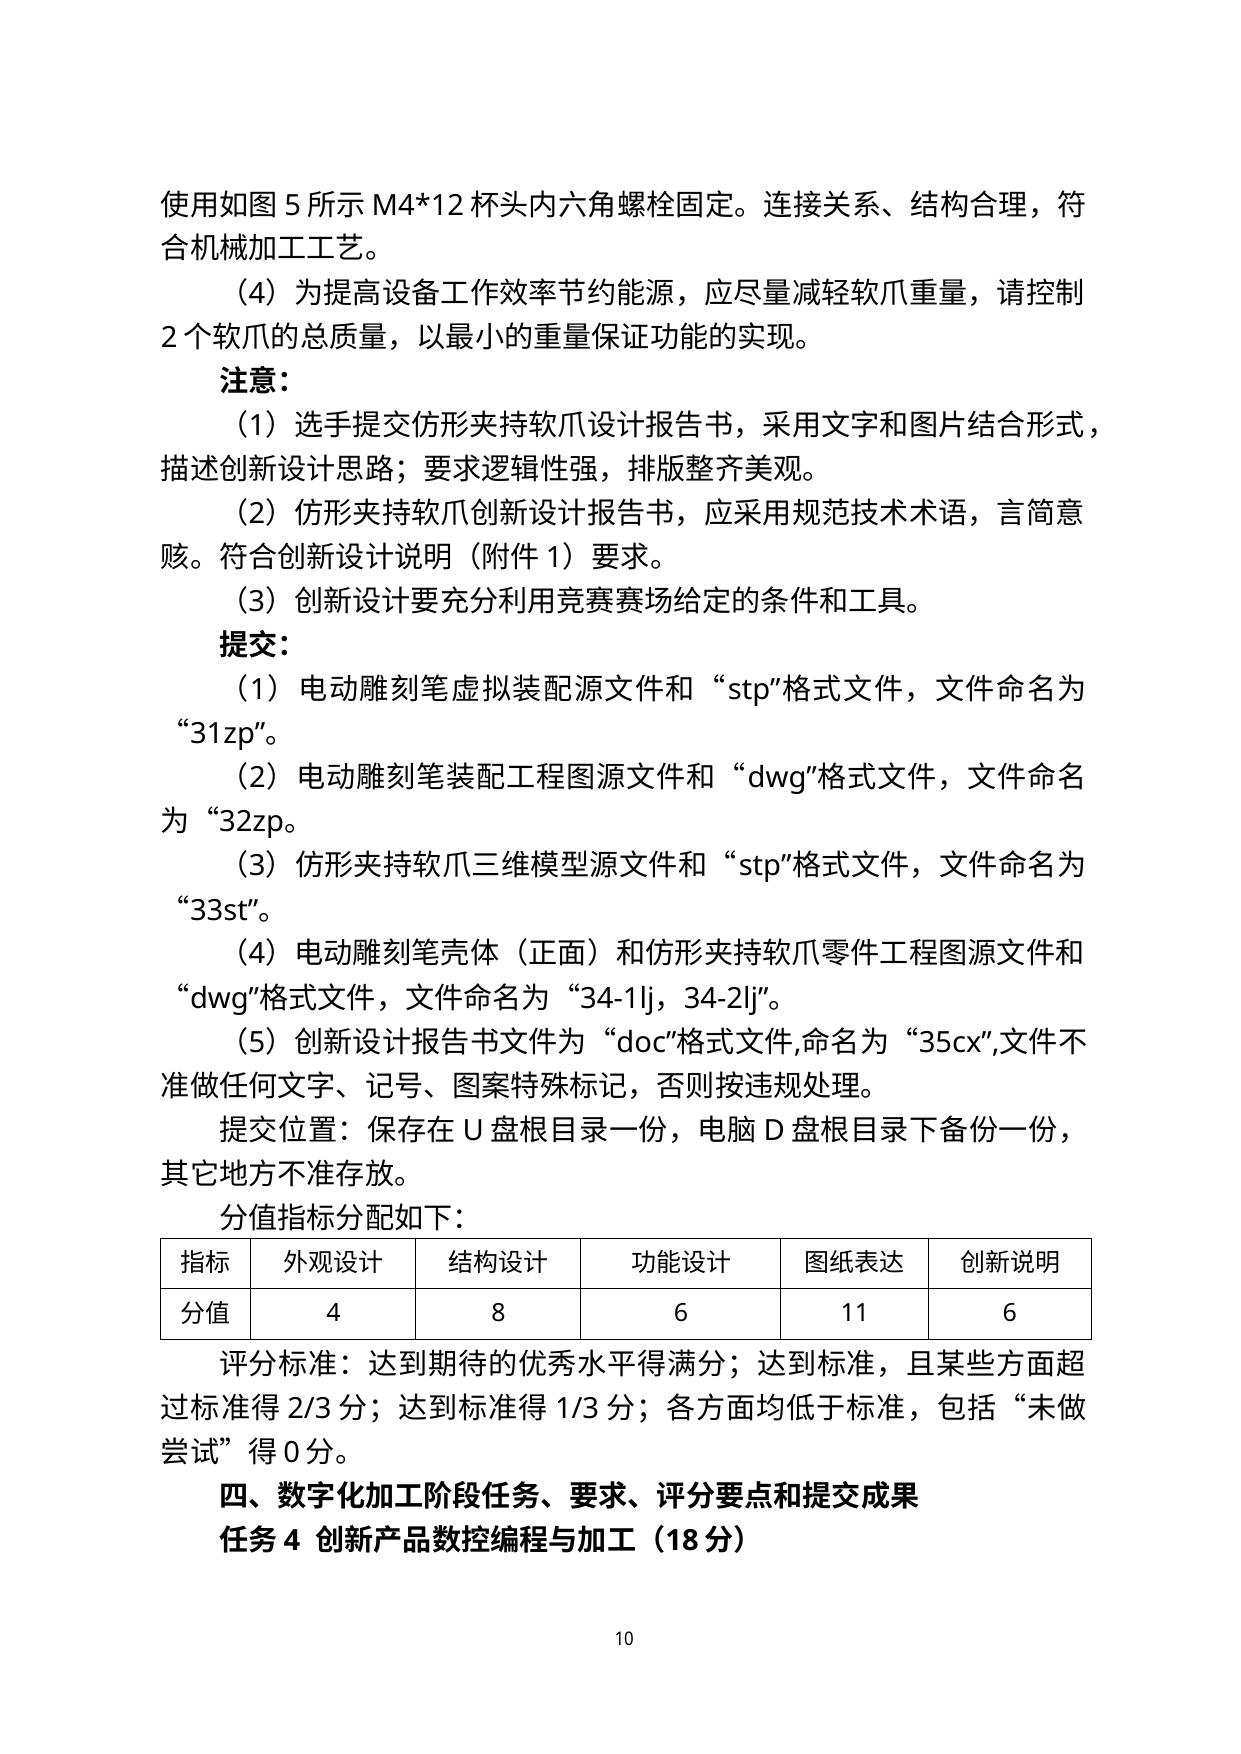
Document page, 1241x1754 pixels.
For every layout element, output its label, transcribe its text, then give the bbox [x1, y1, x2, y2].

text （4）为提高设备工作效率节约能源，应尽量减轻软爪重量，请控制2个软爪的总质量，以最小的重量保证功能的实现。 [161, 268, 1087, 356]
text （1）电动雕刻笔虚拟装配源文件和“stp”格式文件，文件命名为“31zp”。 [161, 665, 1087, 753]
table_header 创新说明 [929, 1239, 1091, 1288]
text 分值指标分配如下： [161, 1194, 1087, 1238]
text （2）电动雕刻笔装配工程图源文件和“dwg”格式文件，文件命名为“32zp。 [161, 753, 1087, 841]
table_cell 6 [581, 1289, 780, 1338]
text （3）仿形夹持软爪三维模型源文件和“stp”格式文件，文件命名为“33st”。 [161, 841, 1087, 929]
table_header 外观设计 [251, 1239, 415, 1288]
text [161, 180, 1087, 268]
text 提交： [161, 621, 1087, 665]
table_cell 8 [416, 1289, 580, 1338]
table_header 图纸表达 [781, 1239, 928, 1288]
text （5）创新设计报告书文件为“doc”格式文件,命名为“35cx”,文件不准做任何文字、记号、图案特殊标记，否则按违规处理。 [161, 1017, 1087, 1106]
table_header 功能设计 [581, 1239, 780, 1288]
text （3）创新设计要充分利用竞赛赛场给定的条件和工具。 [161, 577, 1087, 621]
table_cell 11 [781, 1289, 928, 1338]
table_header 指标 [161, 1239, 250, 1288]
text 评分标准：达到期待的优秀水平得满分；达到标准，且某些方面超过标准得2/3分；达到标准得1/3分；各方面均低于标准，包括“未做尝试”得0分。 [161, 1340, 1087, 1472]
text 四、数字化加工阶段任务、要求、评分要点和提交成果 [161, 1472, 1087, 1516]
table_header 结构设计 [416, 1239, 580, 1288]
text 任务4 创新产品数控编程与加工（18分） [161, 1516, 1087, 1560]
text 注意： [161, 356, 1087, 401]
text （2）仿形夹持软爪创新设计报告书，应采用规范技术术语，言简意赅。符合创新设计说明（附件1）要求。 [161, 489, 1087, 577]
text （4）电动雕刻笔壳体（正面）和仿形夹持软爪零件工程图源文件和“dwg”格式文件，文件命名为“34-1lj，34-2lj”。 [161, 929, 1087, 1017]
table_cell 6 [929, 1289, 1091, 1338]
table_cell 分值 [161, 1289, 250, 1338]
text 提交位置：保存在U盘根目录一份，电脑D盘根目录下备份一份，其它地方不准存放。 [161, 1106, 1087, 1194]
text （1）选手提交仿形夹持软爪设计报告书，采用文字和图片结合形式，描述创新设计思路；要求逻辑性强，排版整齐美观。 [161, 401, 1087, 489]
table_cell 4 [251, 1289, 415, 1338]
